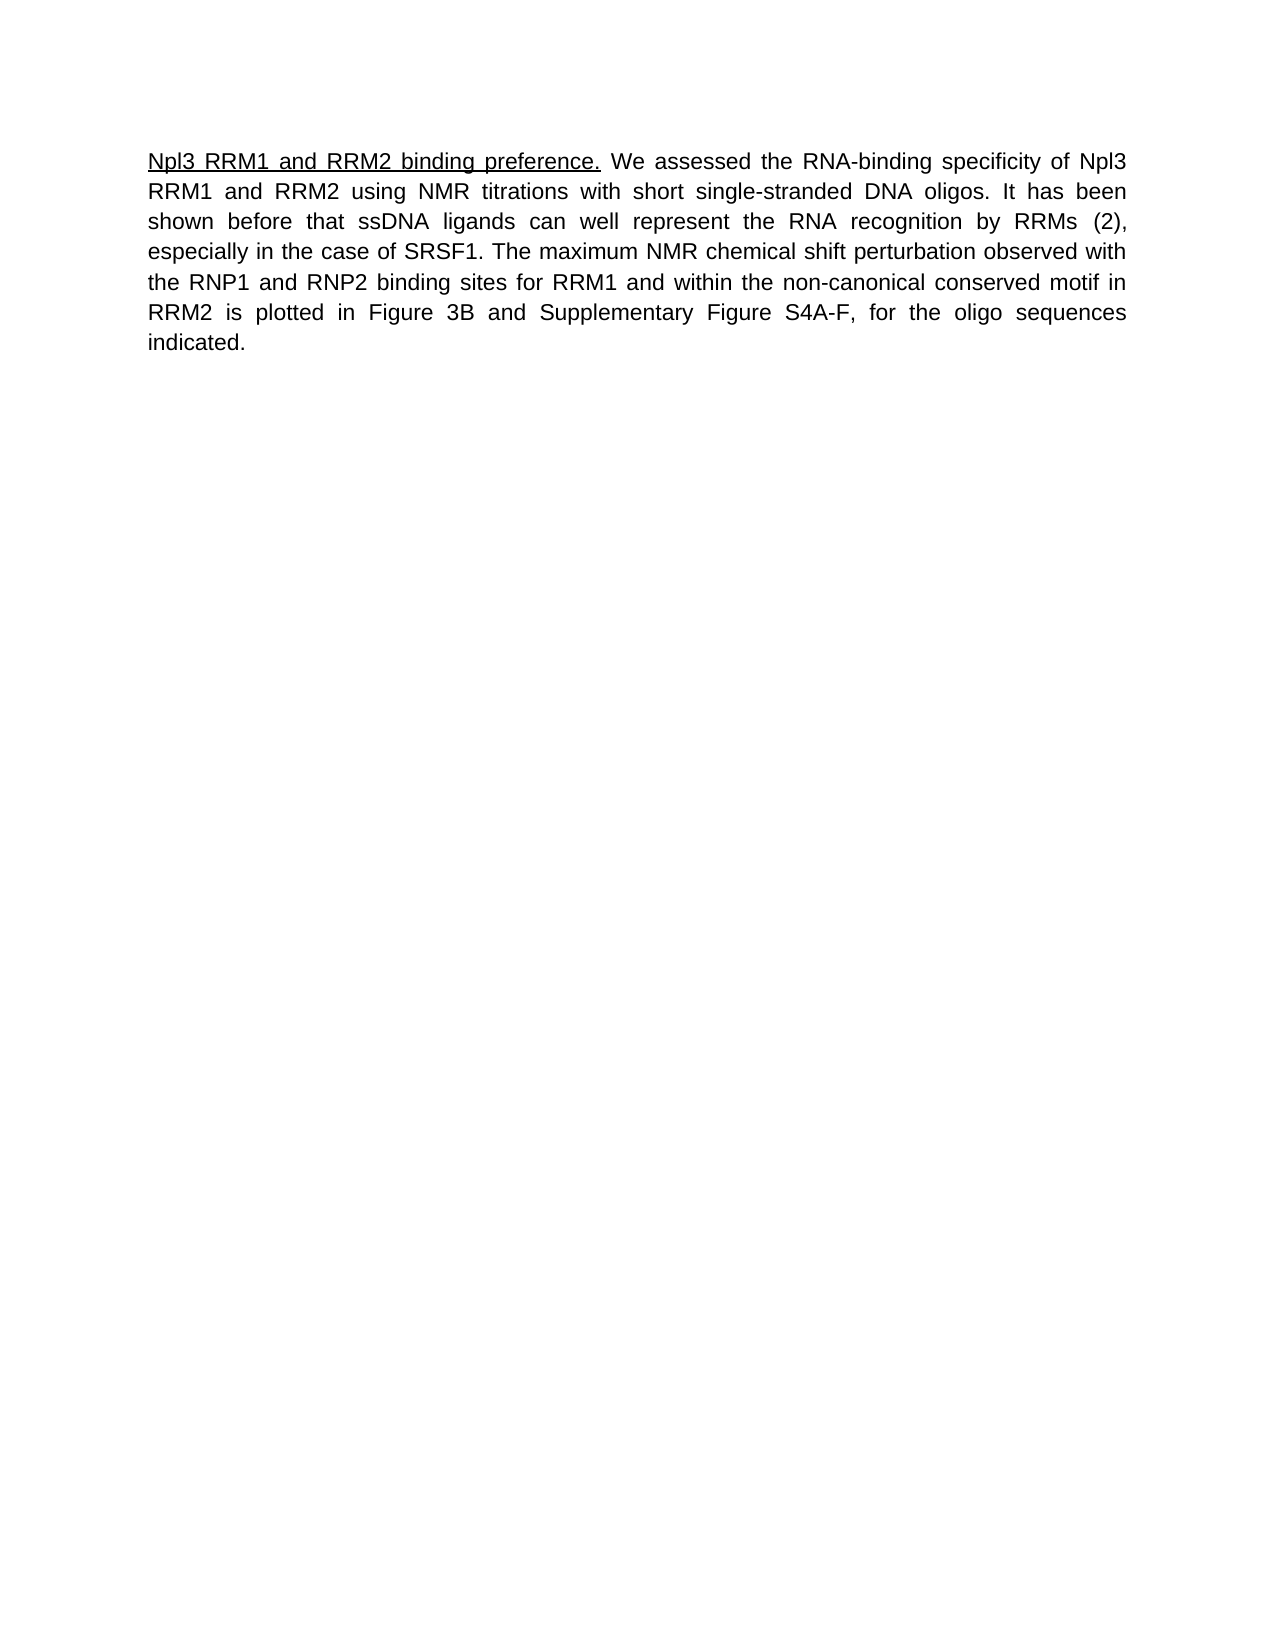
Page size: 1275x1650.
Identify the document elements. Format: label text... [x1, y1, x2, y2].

text Npl3 RRM1 and RRM2 binding preference. We assessed the RNA-binding specificity of Npl3 RRM1 and RRM2 using NMR titrations with short single-stranded DNA oligos. It has been shown before that ssDNA ligands can well represent the RNA recognition by RRMs (2), especially in the case of SRSF1. The maximum NMR chemical shift perturbation observed with the RNP1 and RNP2 binding sites for RRM1 and within the non-canonical conserved motif in RRM2 is plotted in Figure 3B and Supplementary Figure S4A-F, for the oligo sequences indicated. [148, 148, 1127, 355]
